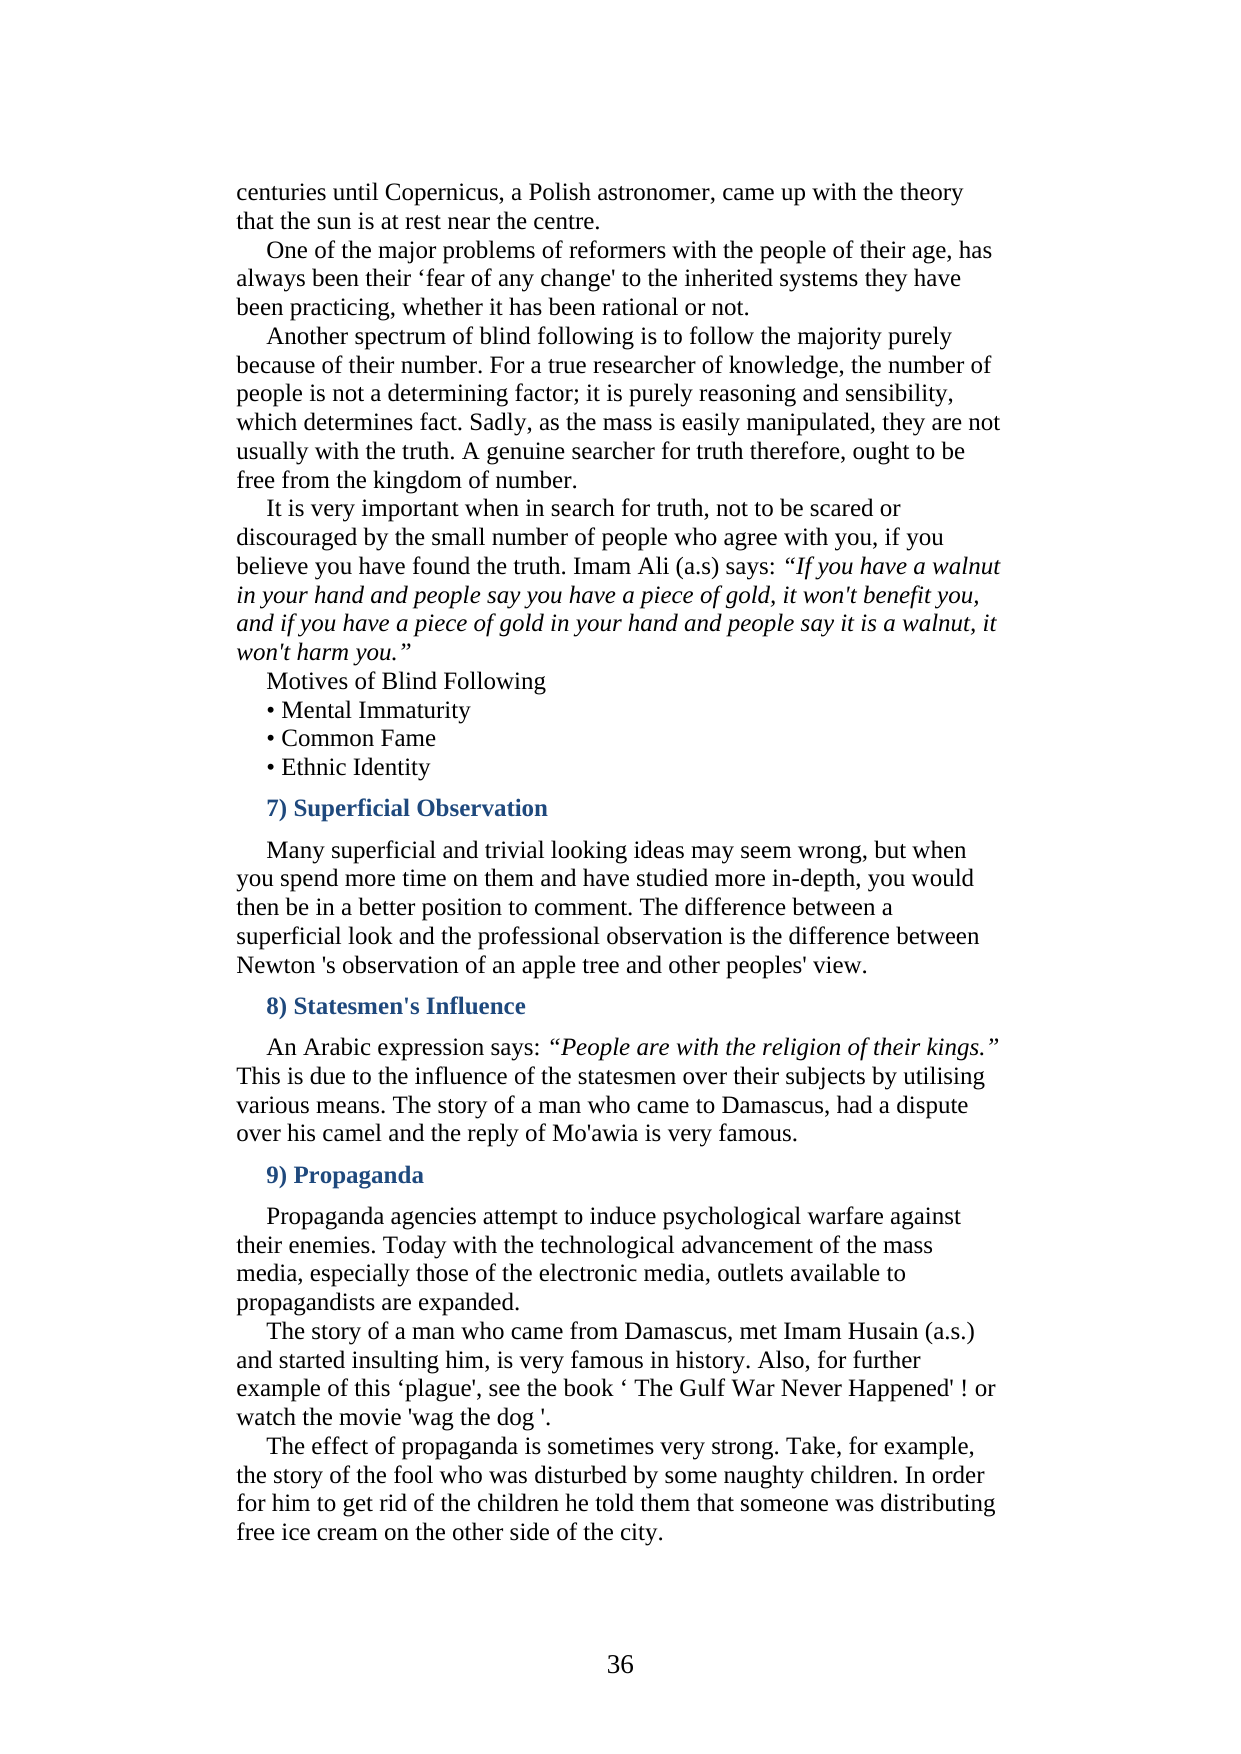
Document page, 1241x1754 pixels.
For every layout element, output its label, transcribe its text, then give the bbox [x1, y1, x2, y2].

text • Mental Immaturity [236, 695, 1004, 723]
text Propaganda agencies attempt to induce psychological warfare against their enemies. Today with the technological advancement of the mass media, especially those of the electronic media, outlets available to propagandists are expanded. [236, 1201, 1004, 1316]
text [236, 177, 1004, 235]
text It is very important when in search for truth, not to be scared or discouraged by the small number of people who agree with you, if you believe you have found the truth. Imam Ali (a.s) says: “If you have a walnut in your hand and people say you have a piece of gold, it won't benefit you, and if you have a piece of gold in your hand and people say it is a walnut, it won't harm you.” [236, 493, 1004, 666]
text The story of a man who came from Damascus, met Imam Husain (a.s.) and started insulting him, is very famous in history. Also, for further example of this ‘plague', see the book ‘ The Gulf War Never Happened' ! or watch the movie 'wag the dog '. [236, 1316, 1004, 1431]
subtitle 7) Superficial Observation [236, 793, 1004, 822]
subtitle 8) Statesmen's Influence [236, 991, 1004, 1020]
text The effect of propaganda is sometimes very strong. Take, for example, the story of the fool who was disturbed by some naughty children. In order for him to get rid of the children he told them that someone was distributing free ice cream on the other side of the city. [236, 1431, 1004, 1546]
text • Common Fame [236, 723, 1004, 752]
text Many superficial and trivial looking ideas may seem wrong, but when you spend more time on them and have studied more in-depth, you would then be in a better position to comment. The difference between a superficial look and the professional observation is the difference between Newton 's observation of an apple tree and other peoples' view. [236, 835, 1004, 978]
text An Arabic expression says: “People are with the religion of their kings.” This is due to the influence of the statesmen over their subjects by utilising various means. The story of a man who came to Damascus, had a dispute over his camel and the reply of Mo'awia is very famous. [236, 1032, 1004, 1147]
subtitle 9) Propaganda [236, 1160, 1004, 1188]
text Another spectrum of blind following is to follow the majority purely because of their number. For a true researcher of knowledge, the number of people is not a determining factor; it is purely reasoning and sensibility, which determines fact. Sadly, as the mass is easily manipulated, they are not usually with the truth. A genuine searcher for truth therefore, ought to be free from the kingdom of number. [236, 321, 1004, 493]
text One of the major problems of reformers with the people of their age, has always been their ‘fear of any change' to the inherited systems they have been practicing, whether it has been rational or not. [236, 235, 1004, 321]
text Motives of Blind Following [236, 666, 1004, 695]
text • Ethnic Identity [236, 752, 1004, 781]
